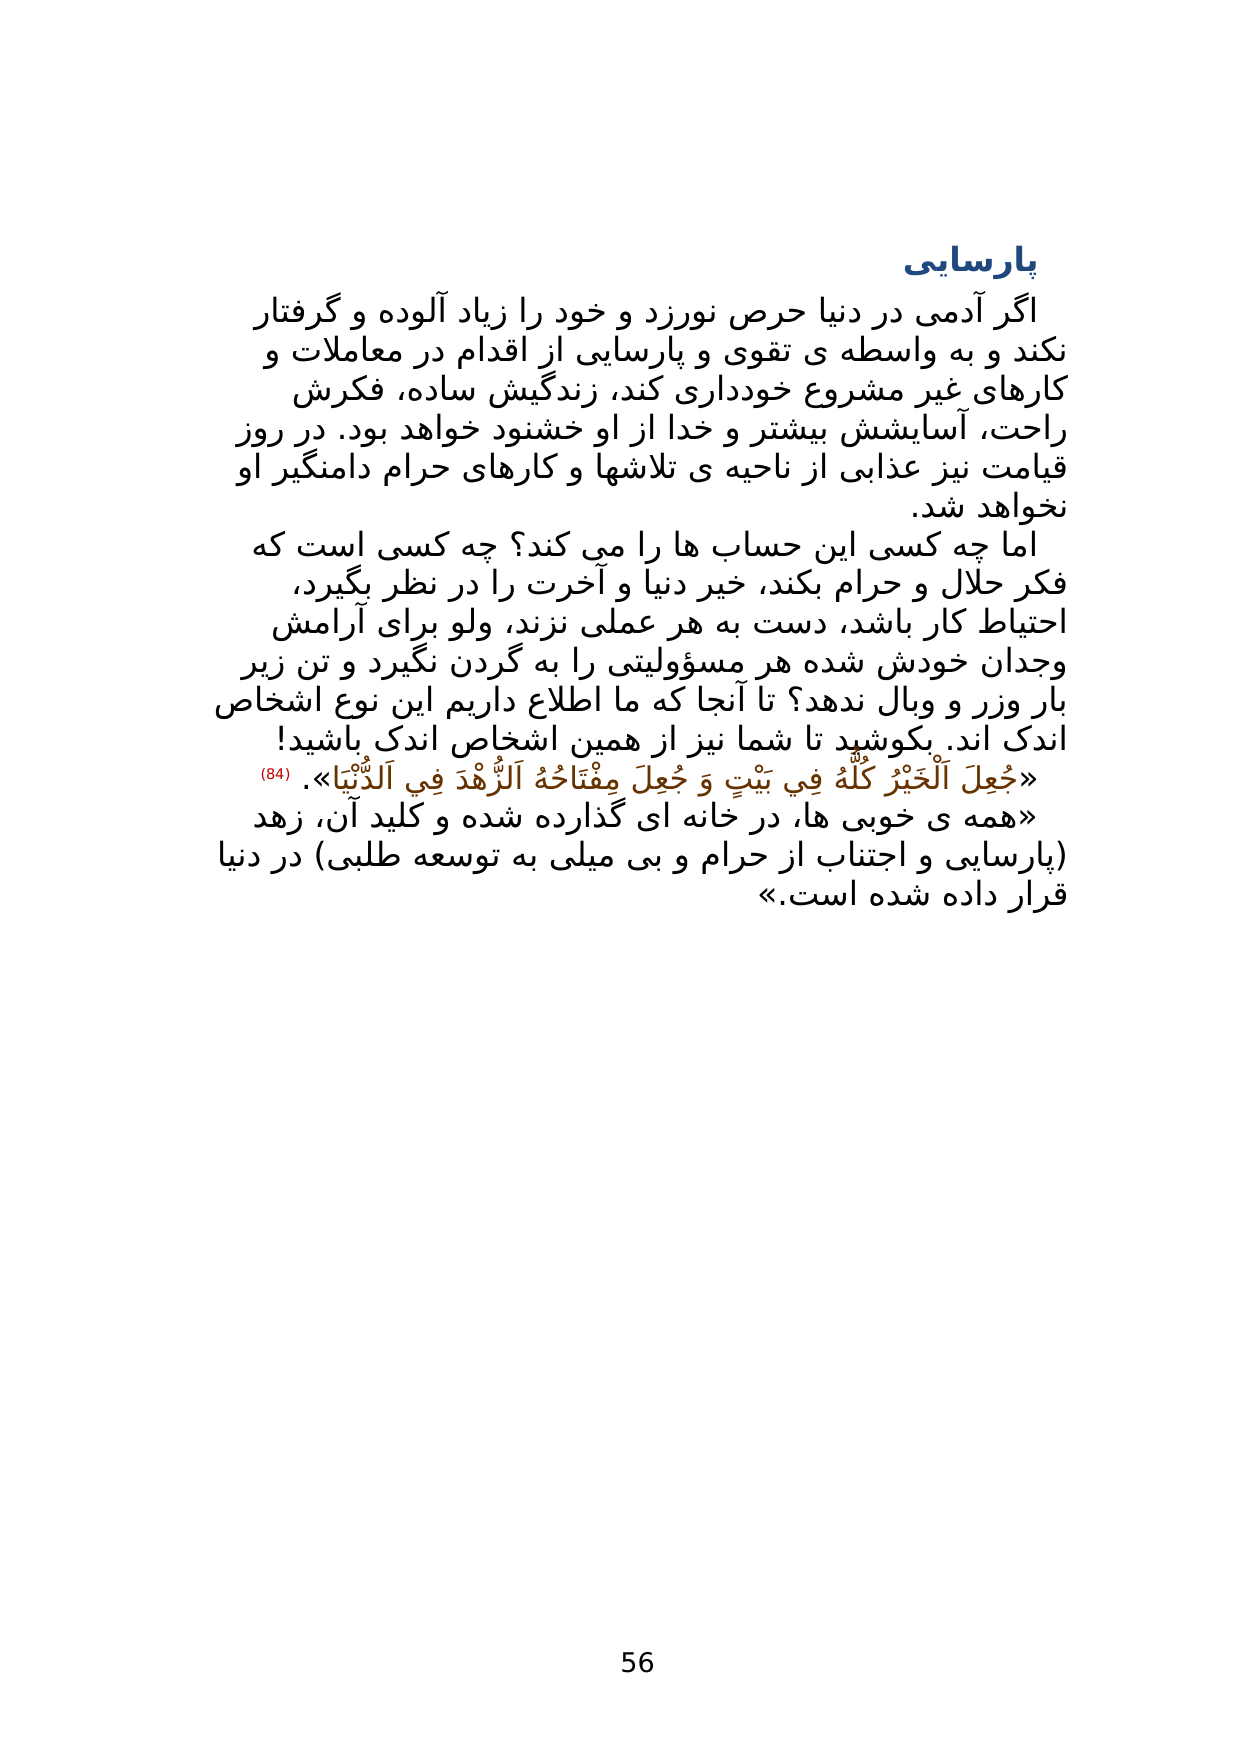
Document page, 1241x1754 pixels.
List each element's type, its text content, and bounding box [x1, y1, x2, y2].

text «جُعِلَ اَلْخَيْرُ كُلُّهُ فِي بَيْتٍ وَ جُعِلَ مِفْتَاحُهُ اَلزُّهْدَ فِي اَلدُّنْيَا». (84) [206, 758, 1069, 797]
text «همه ی خوبی ها، در خانه ای گذارده شده و کلید آن، زهد (پارسایی و اجتناب از حرام و بی میلی به توسعه طلبی) در دنیا قرار داده شده است.» [206, 797, 1069, 913]
subtitle پارسایی [206, 241, 1069, 279]
text اگر آدمی در دنیا حرص نورزد و خود را زیاد آلوده و گرفتار نکند و به واسطه ی تقوی و پارسایی از اقدام در معاملات و کارهای غیر مشروع خودداری کند، زندگیش ساده، فکرش راحت، آسایشش بیشتر و خدا از او خشنود خواهد بود. در روز قیامت نیز عذابی از ناحیه ی تلاشها و کارهای حرام دامنگیر او نخواهد شد. [206, 292, 1069, 525]
text اما چه کسی این حساب ها را می کند؟ چه کسی است که فکر حلال و حرام بکند، خیر دنیا و آخرت را در نظر بگیرد، احتیاط کار باشد، دست به هر عملی نزند، ولو برای آرامش وجدان خودش شده هر مسؤولیتی را به گردن نگیرد و تن زیر بار وزر و وبال ندهد؟ تا آنجا که ما اطلاع داریم این نوع اشخاص اندک اند. بکوشید تا شما نیز از همین اشخاص اندک باشید! [206, 525, 1069, 758]
